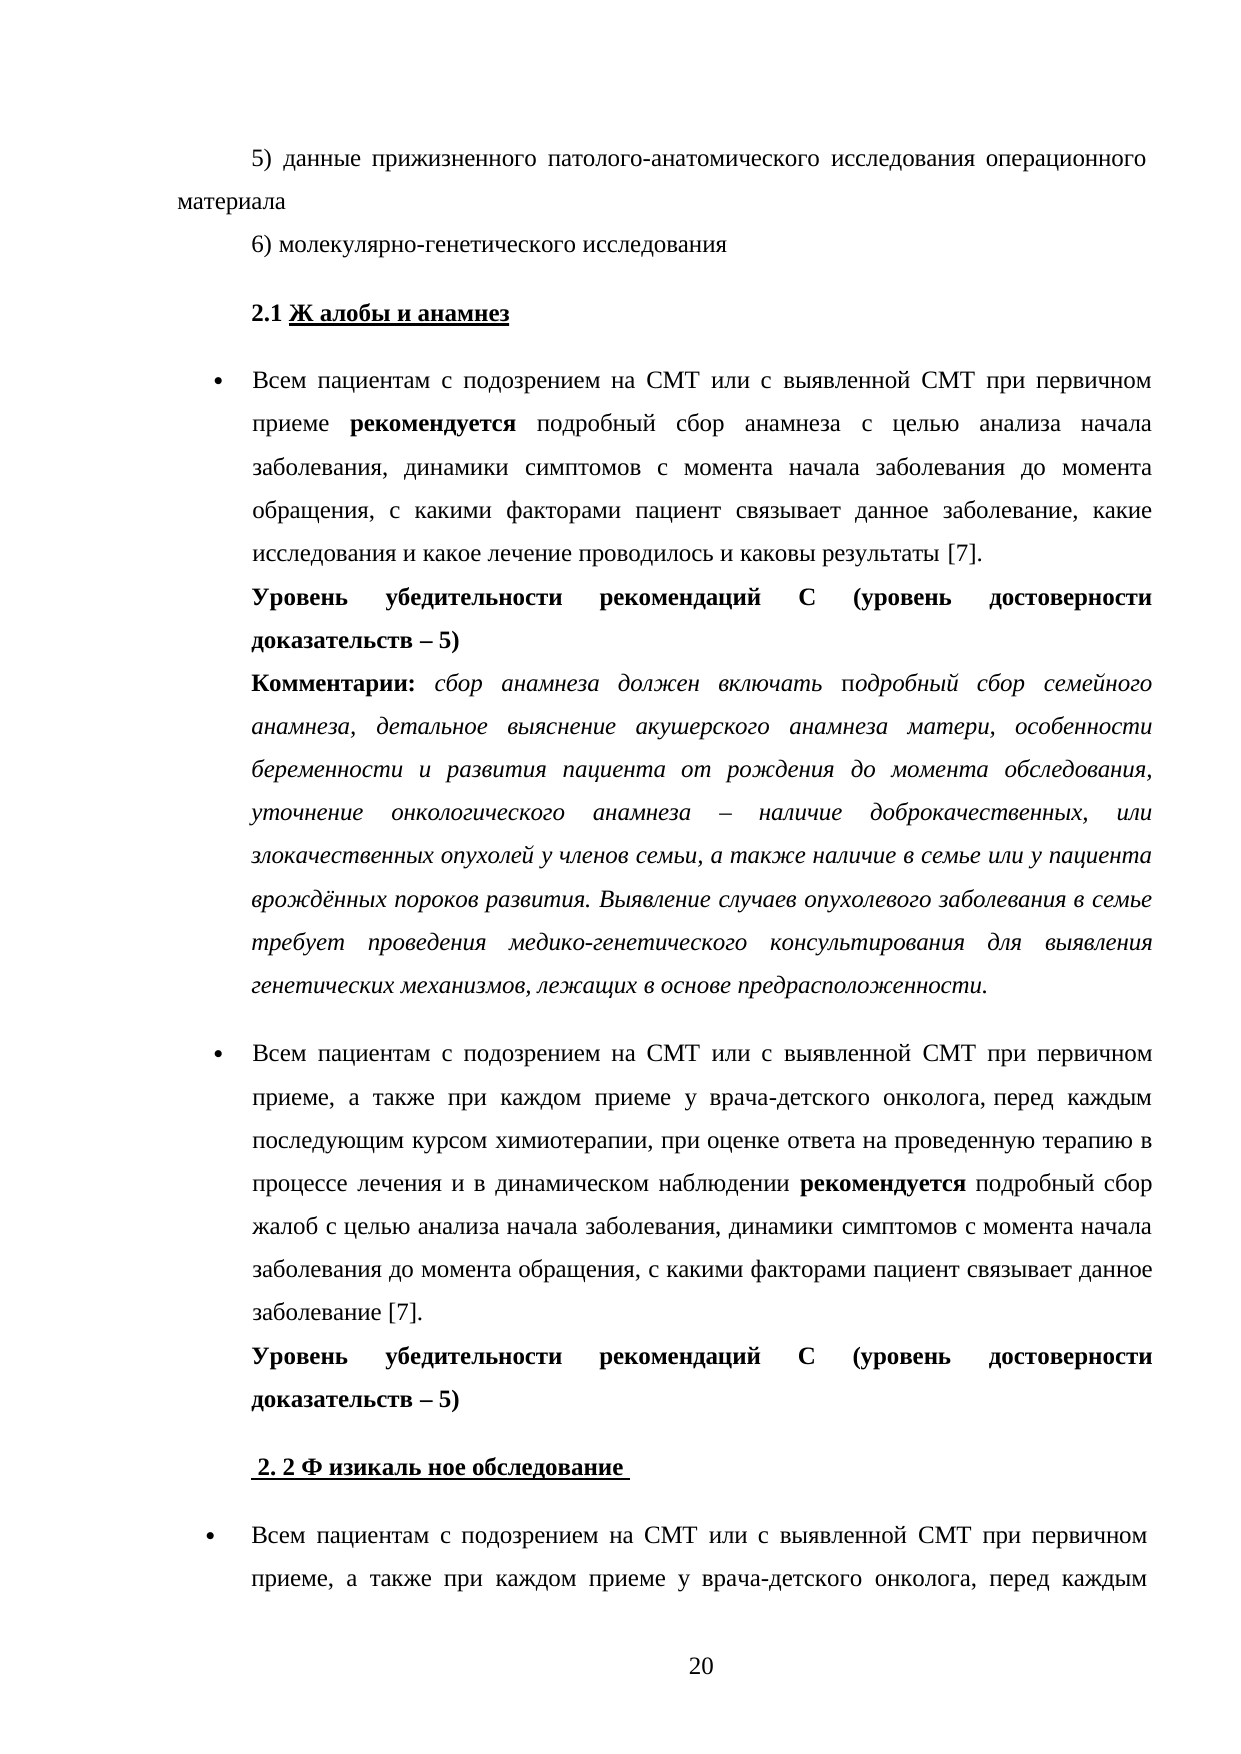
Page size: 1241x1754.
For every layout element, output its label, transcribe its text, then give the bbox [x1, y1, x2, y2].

subtitle Уровень убедительности рекомендаций С (уровень достоверности доказательств – 5) [251, 1341, 1153, 1413]
subtitle Уровень убедительности рекомендаций С (уровень достоверности доказательств – 5) [251, 582, 1152, 654]
subtitle 2.1 Ж алобы и анамнез [251, 298, 1163, 327]
list Всем пациентам с подозрением на СМТ или с выявленной СМТ при первичном приеме, а также при каждом приеме у врача-детского онколога, перед каждым [207, 1520, 1152, 1592]
list Всем пациентам с подозрением на СМТ или с выявленной СМТ при первичном приеме, а также при каждом приеме у врача-детского онколога, перед каждым последующим курсом химиотерапии, при оценке ответа на проведенную терапию в процессе лечения и в динамическом наблюдении рекомендуется подробный сбор жалоб с целью анализа начала заболевания, динамики симптомов с момента начала заболевания до момента обращения, с какими факторами пациент связывает данное заболевание [7]. [214, 1038, 1153, 1326]
subtitle 2. 2 Ф изикаль ное обследование [251, 1452, 1163, 1481]
list Всем пациентам с подозрением на СМТ или с выявленной СМТ при первичном приеме рекомендуется подробный сбор анамнеза с целью анализа начала заболевания, динамики симптомов с момента начала заболевания до момента обращения, с какими факторами пациент связывает данное заболевание, какие исследования и какое лечение проводилось и каковы результаты [7]. [214, 365, 1152, 567]
text Комментарии: сбор анамнеза должен включать подробный сбор семейного анамнеза, детальное выяснение акушерского анамнеза матери, особенности беременности и развития пациента от рождения до момента обследования, уточнение онкологического анамнеза – наличие доброкачественных, или злокачественных опухолей у членов семьи, а также наличие в семье или у пациента врождённых пороков развития. Выявление случаев опухолевого заболевания в семье требует проведения медико-генетического консультирования для выявления генетических механизмов, лежащих в основе предрасположенности. [251, 668, 1153, 999]
list молекулярно-генетического исследования [251, 229, 1163, 258]
list данные прижизненного патолого-анатомического исследования операционного материала [177, 143, 1151, 215]
